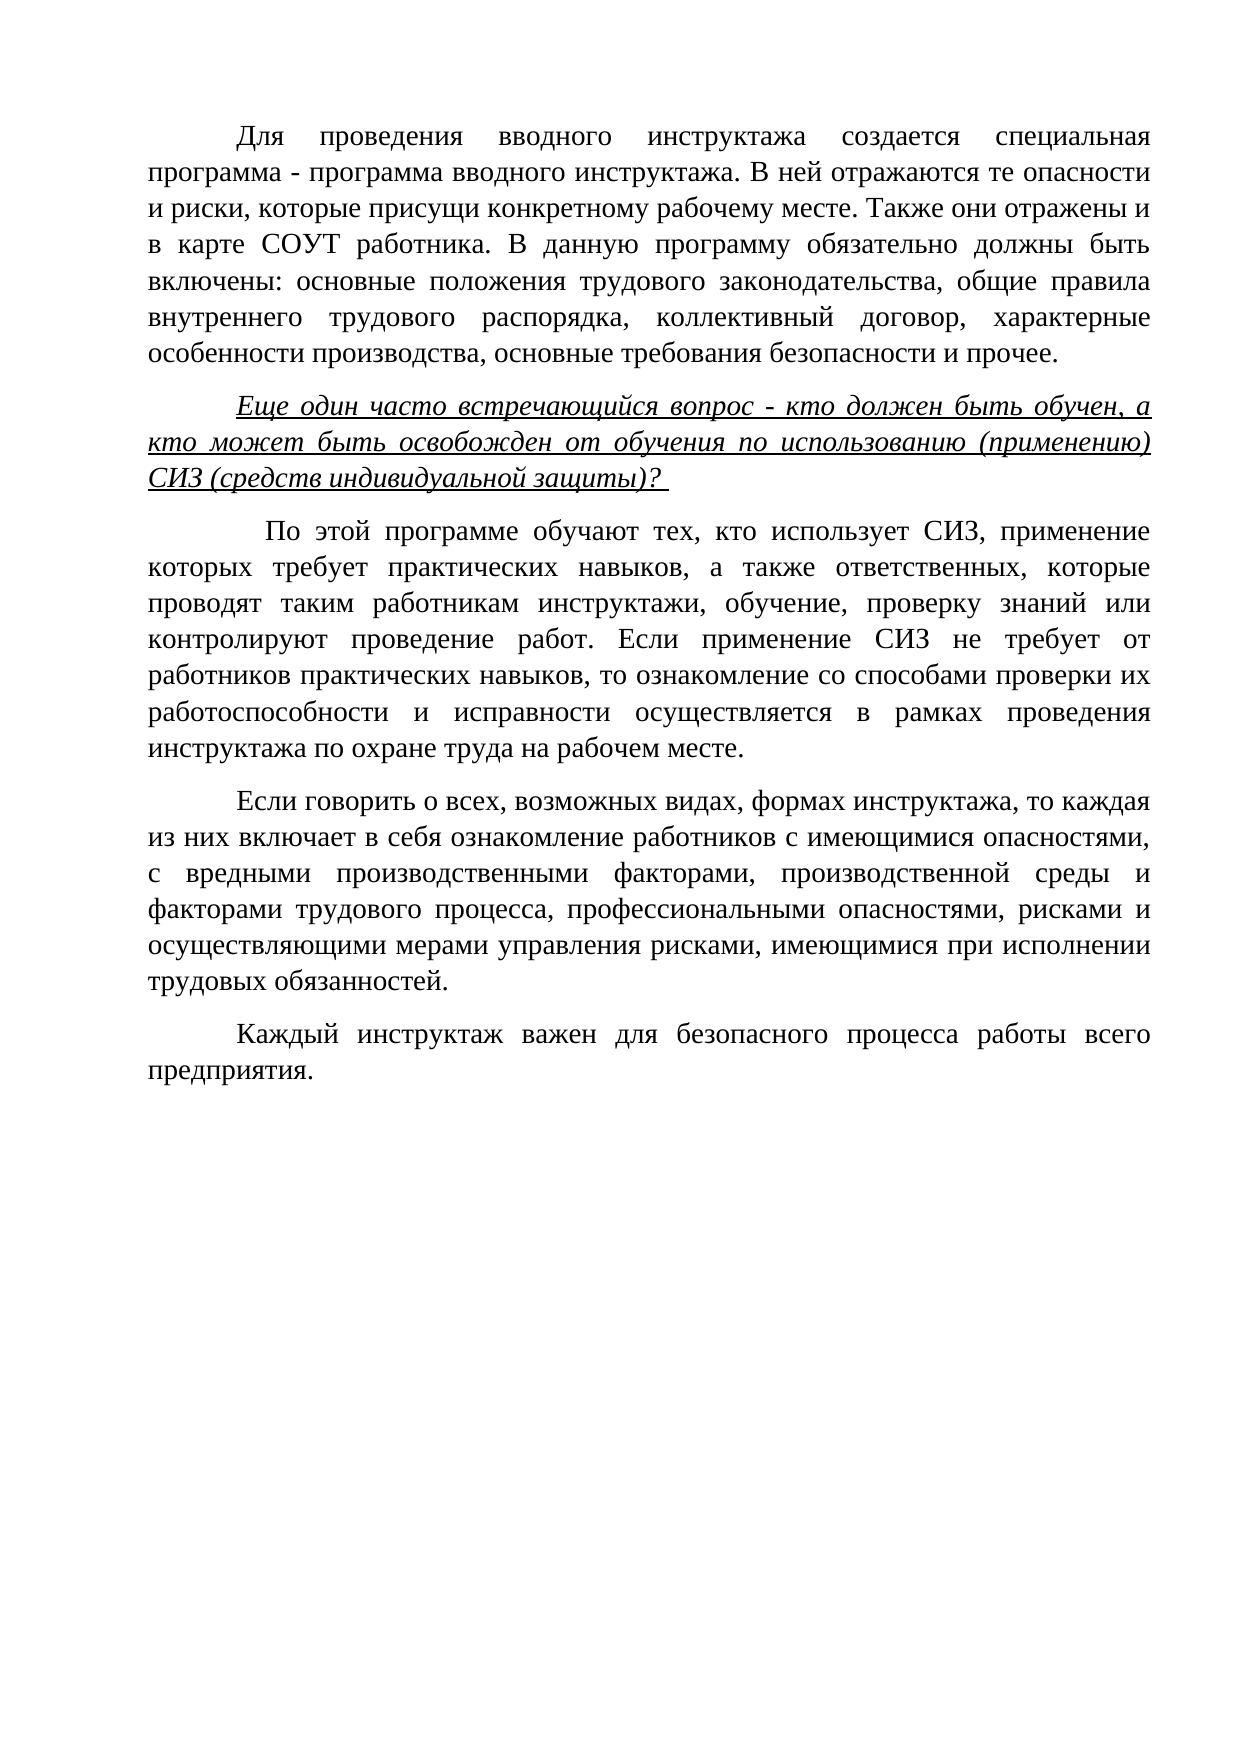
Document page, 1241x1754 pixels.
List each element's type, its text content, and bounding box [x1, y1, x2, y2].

text Для проведения вводного инструктажа создается специальная программа - программа вводного инструктажа. В ней отражаются те опасности и риски, которые присущи конкретному рабочему месте. Также они отражены и в карте СОУТ работника. В данную программу обязательно должны быть включены: основные положения трудового законодательства, общие правила внутреннего трудового распорядка, коллективный договор, характерные особенности производства, основные требования безопасности и прочее. [148, 118, 1152, 368]
text Еще один часто встречающийся вопрос - кто должен быть обучен, а кто может быть освобожден от обучения по использованию (применению) СИЗ (средств индивидуальной защиты)? [148, 388, 1152, 494]
text Если говорить о всех, возможных видах, формах инструктажа, то каждая из них включает в себя ознакомление работников с имеющимися опасностями, с вредными производственными факторами, производственной среды и факторами трудового процесса, профессиональными опасностями, рисками и осуществляющими мерами управления рисками, имеющимися при исполнении трудовых обязанностей. [148, 783, 1152, 997]
text Каждый инструктаж важен для безопасного процесса работы всего предприятия. [148, 1016, 1152, 1086]
text По этой программе обучают тех, кто использует СИЗ, применение которых требует практических навыков, а также ответственных, которые проводят таким работникам инструктажи, обучение, проверку знаний или контролируют проведение работ. Если применение СИЗ не требует от работников практических навыков, то ознакомление со способами проверки их работоспособности и исправности осуществляется в рамках проведения инструктажа по охране труда на рабочем месте. [148, 513, 1152, 763]
